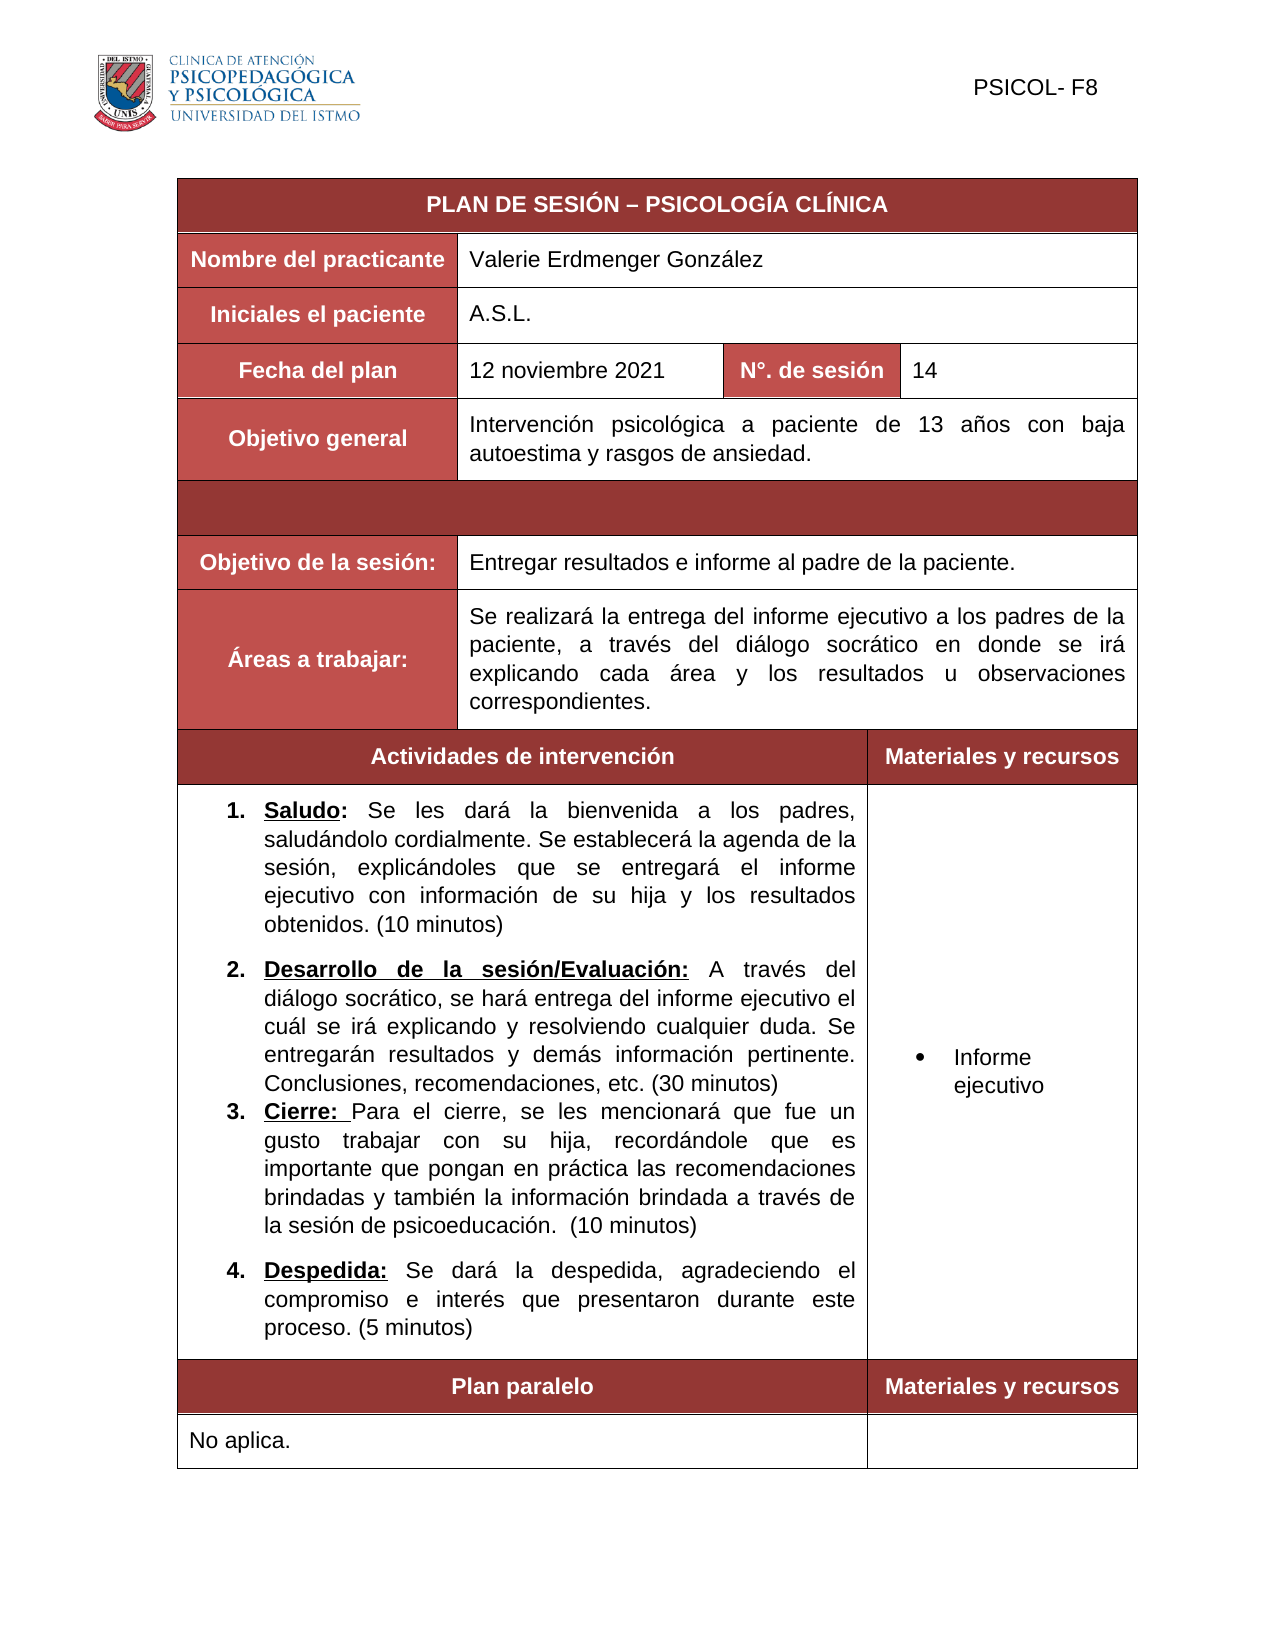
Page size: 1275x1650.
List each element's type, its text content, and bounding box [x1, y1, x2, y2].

picture [42, 25, 422, 166]
table_cell Informe ejecutivo [868, 785, 1137, 1359]
table_cell Áreas a trabajar: [178, 590, 457, 729]
table_cell Entregar resultados e informe al padre de la paciente. [458, 536, 1137, 589]
table_cell N°. de sesión [724, 344, 900, 397]
table_cell Objetivo de la sesión: [178, 536, 457, 589]
table_cell No aplica. [178, 1415, 867, 1468]
table_cell Materiales y recursos [868, 1360, 1137, 1413]
table_cell Intervención psicológica a paciente de 13 años con baja autoestima y rasgos de ansiedad. [458, 399, 1137, 480]
table_cell Valerie Erdmenger González [458, 234, 1137, 287]
table_cell Objetivo general [178, 399, 457, 480]
table_cell Nombre del practicante [178, 234, 457, 287]
table_cell Fecha del plan [178, 344, 457, 397]
table_cell [178, 481, 1137, 535]
table_header PLAN DE SESIÓN – PSICOLOGÍA CLÍNICA [178, 179, 1137, 232]
table_cell Saludo: Se les dará la bienvenida a los padres, saludándolo cordialmente. Se establecerá la agenda de la sesión, explicándoles que se entregará el informe ejecutivo con información de su hija y los resultados obtenidos. (10 minutos) Desarrollo de la sesión/Evaluación: A través del diálogo socrático, se hará entrega del informe ejecutivo el cuál se irá explicando y resolviendo cualquier duda. Se entregarán resultados y demás información pertinente. Conclusiones, recomendaciones, etc. (30 minutos) Cierre: Para el cierre, se les mencionará que fue un gusto trabajar con su hija, recordándole que es importante que pongan en práctica las recomendaciones brindadas y también la información brindada a través de la sesión de psicoeducación. (10 minutos) Despedida: Se dará la despedida, agradeciendo el compromiso e interés que presentaron durante este proceso. (5 minutos) [178, 785, 867, 1359]
table_cell Iniciales el paciente [178, 288, 457, 343]
table_cell 12 noviembre 2021 [458, 344, 723, 397]
table_cell A.S.L. [458, 288, 1137, 343]
table_cell Actividades de intervención [178, 730, 867, 784]
table_cell Se realizará la entrega del informe ejecutivo a los padres de la paciente, a través del diálogo socrático en donde se irá explicando cada área y los resultados u observaciones correspondientes. [458, 590, 1137, 729]
table_cell Plan paralelo [178, 1360, 867, 1413]
table_cell 14 [901, 344, 1137, 397]
table_cell Materiales y recursos [868, 730, 1137, 784]
table_cell [868, 1415, 1137, 1468]
